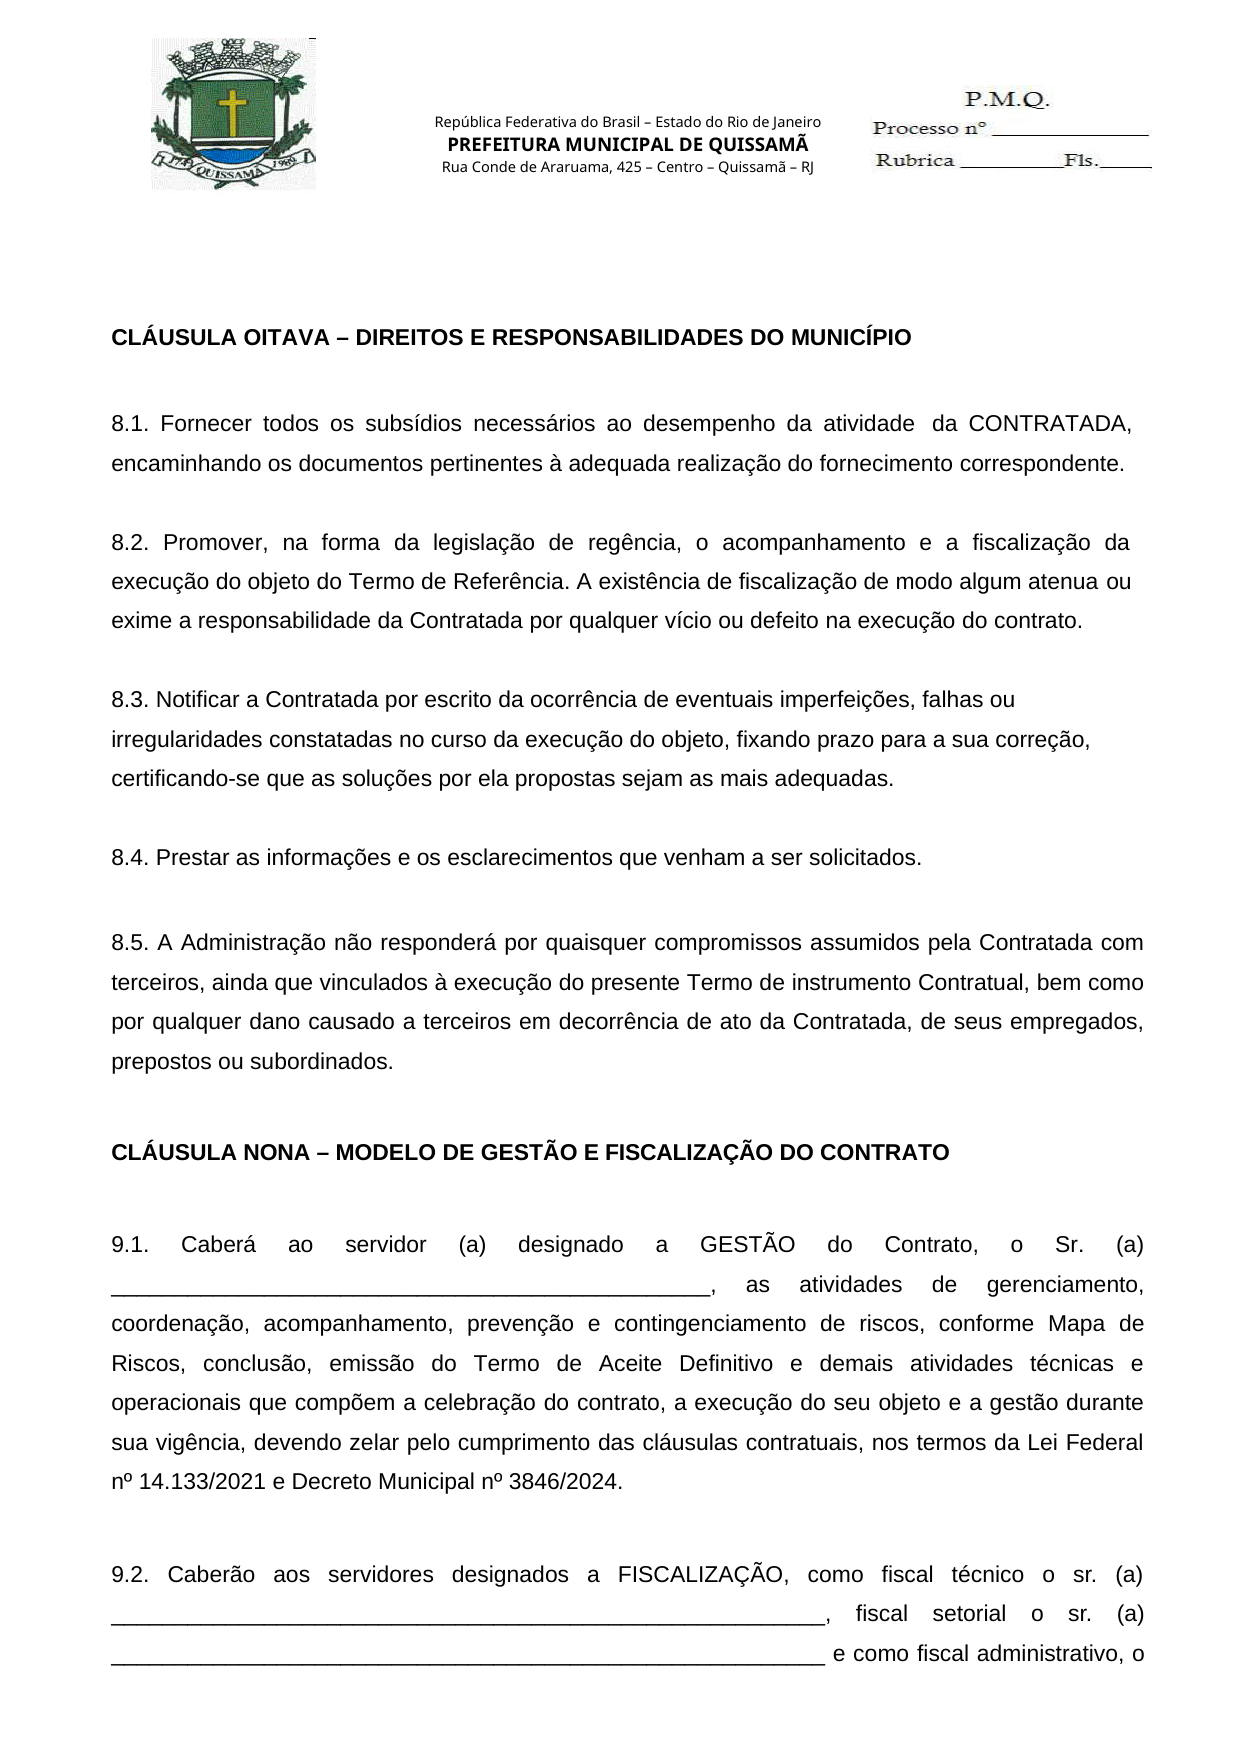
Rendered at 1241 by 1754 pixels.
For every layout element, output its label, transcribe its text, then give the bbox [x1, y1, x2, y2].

picture [870, 85, 1152, 175]
text CLÁUSULA OITAVA – DIREITOS E RESPONSABILIDADES DO MUNICÍPIO [111, 323, 1145, 350]
list 8.1. Fornecer todos os subsídios necessários ao desempenho da atividade da CONTRATADA, encaminhando os documentos pertinentes à adequada realização do fornecimento correspondente. [111, 410, 1133, 476]
list CLÁUSULA NONA – MODELO DE GESTÃO E FISCALIZAÇÃO DO CONTRATO [111, 1138, 1145, 1165]
list 8.4. Prestar as informações e os esclarecimentos que venham a ser solicitados. [111, 844, 1145, 871]
list 8.5. A Administração não responderá por quaisquer compromissos assumidos pela Contratada com terceiros, ainda que vinculados à execução do presente Termo de instrumento Contratual, bem como por qualquer dano causado a terceiros em decorrência de ato da Contratada, de seus empregados, prepostos ou subordinados. [111, 929, 1145, 1074]
list 8.2. Promover, na forma da legislação de regência, o acompanhamento e a fiscalização da execução do objeto do Termo de Referência. A existência de fiscalização de modo algum atenua ou exime a responsabilidade da Contratada por qualquer vício ou defeito na execução do contrato. [111, 528, 1131, 634]
text 9.1. Caberá ao servidor (a) designado a GESTÃO do Contrato, o Sr. (a) _______________________________________________, as atividades de gerenciamento, coordenação, acompanhamento, prevenção e contingenciamento de riscos, conforme Mapa de Riscos, conclusão, emissão do Termo de Aceite Definitivo e demais atividades técnicas e operacionais que compõem a celebração do contrato, a execução do seu objeto e a gestão durante sua vigência, devendo zelar pelo cumprimento das cláusulas contratuais, nos termos da Lei Federal nº 14.133/2021 e Decreto Municipal nº 3846/2024. [111, 1231, 1145, 1494]
text 8.3. Notificar a Contratada por escrito da ocorrência de eventuais imperfeições, falhas ou irregularidades constatadas no curso da execução do objeto, fixando prazo para a sua correção, certificando-se que as soluções por ela propostas sejam as mais adequadas. [111, 686, 1145, 792]
picture [151, 35, 316, 195]
